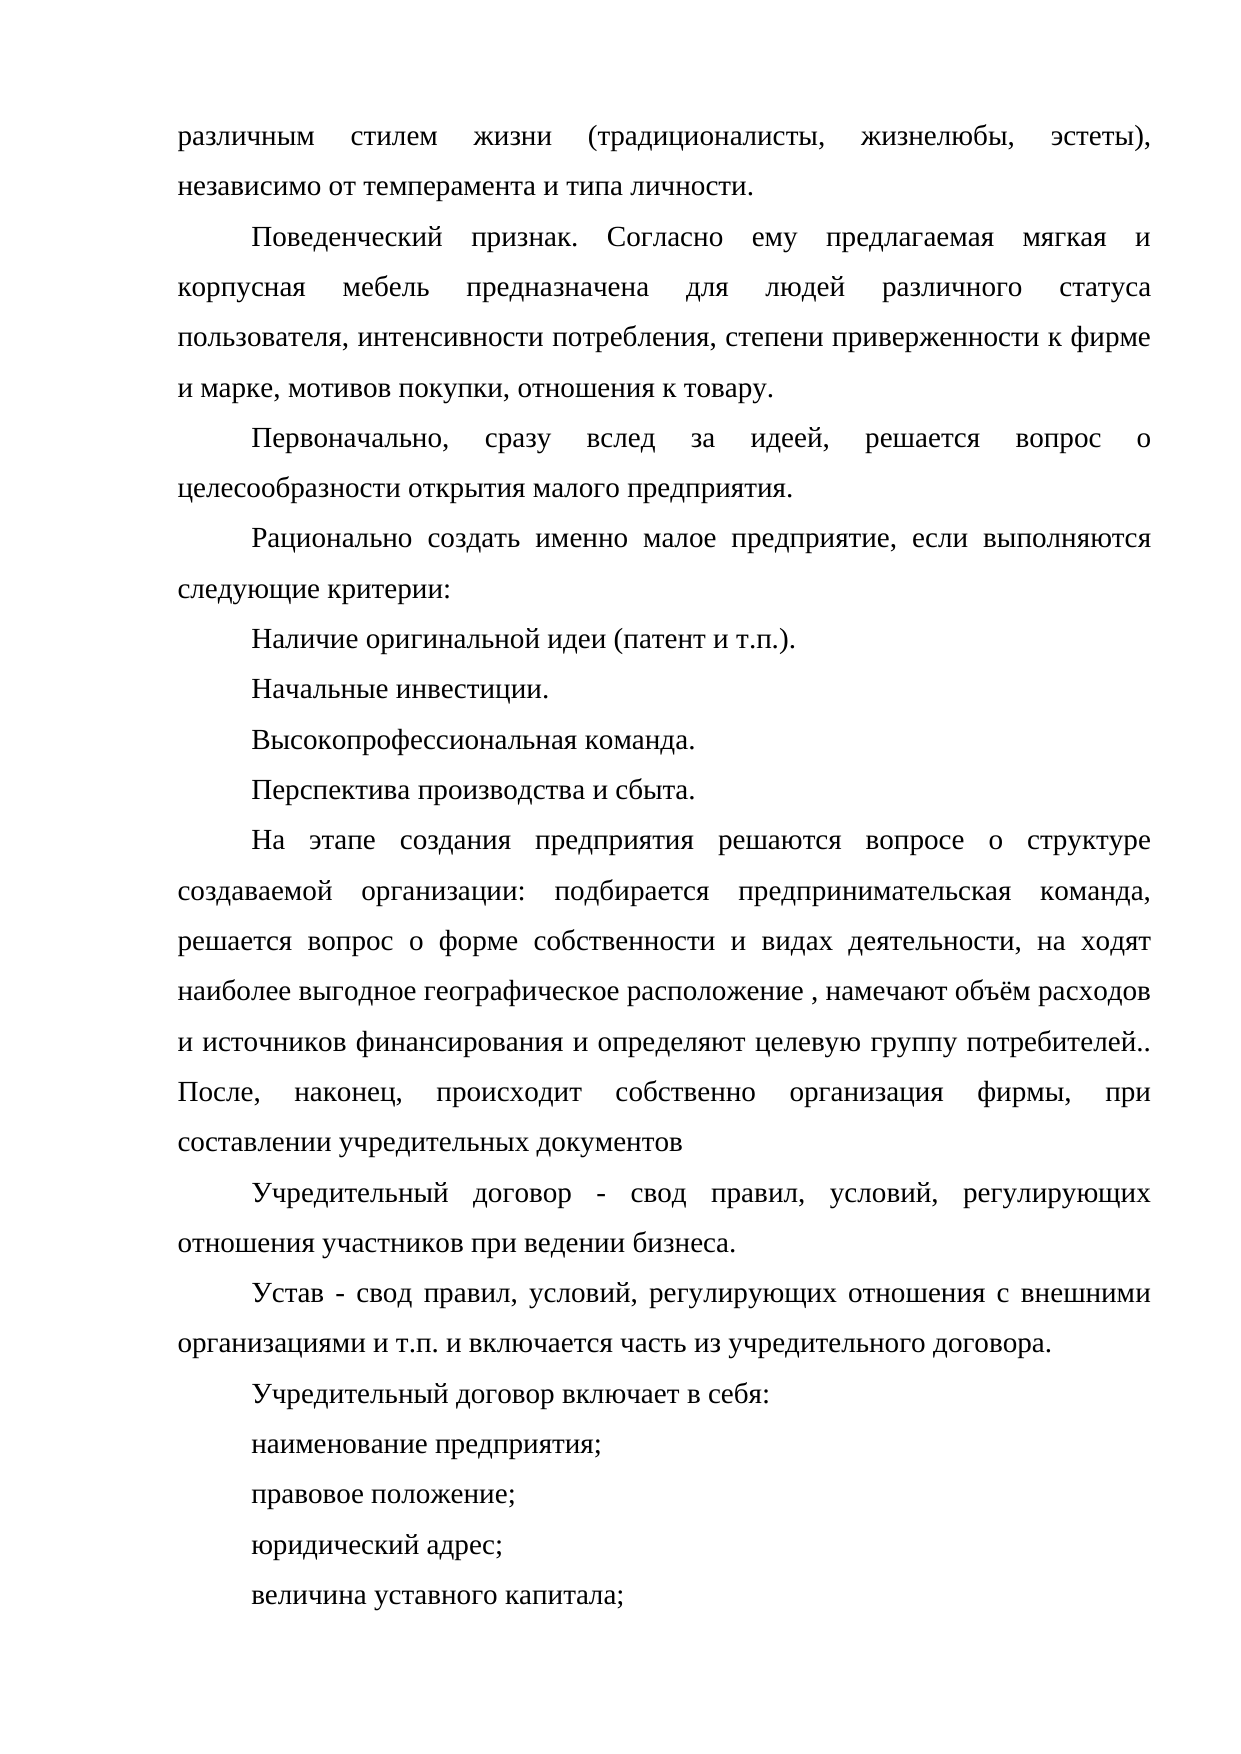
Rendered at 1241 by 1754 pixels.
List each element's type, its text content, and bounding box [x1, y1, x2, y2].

text Учредительный договор включает в себя: [177, 1376, 1152, 1409]
text наименование предприятия; [177, 1426, 1152, 1460]
text Наличие оригинальной идеи (патент и т.п.). [177, 621, 1152, 655]
text Устав - свод правил, условий, регулирующих отношения с внешними организациями и т.п. и включается часть из учредительного договора. [177, 1275, 1152, 1359]
text На этапе создания предприятия решаются вопросе о структуре создаваемой организации: подбирается предпринимательская команда, решается вопрос о форме собственности и видах деятельности, на ходят наиболее выгодное географическое расположение , намечают объём расходов и источников финансирования и определяют целевую группу потребителей.. После, наконец, происходит собственно организация фирмы, при составлении учредительных документов [177, 822, 1152, 1158]
text Рационально создать именно малое предприятие, если выполняются следующие критерии: [177, 521, 1152, 604]
text юридический адрес; [177, 1527, 1152, 1560]
text Первоначально, сразу вслед за идеей, решается вопрос о целесообразности открытия малого предприятия. [177, 420, 1152, 504]
text величина уставного капитала; [177, 1577, 1152, 1611]
text Высокопрофессиональная команда. [177, 722, 1152, 755]
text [177, 118, 1152, 202]
text Учредительный договор - свод правил, условий, регулирующих отношения участников при ведении бизнеса. [177, 1175, 1152, 1258]
text правовое положение; [177, 1477, 1152, 1510]
text Начальные инвестиции. [177, 672, 1152, 705]
text Перспектива производства и сбыта. [177, 772, 1152, 806]
text Поведенческий признак. Согласно ему предлагаемая мягкая и корпусная мебель предназначена для людей различного статуса пользователя, интенсивности потребления, степени приверженности к фирме и марке, мотивов покупки, отношения к товару. [177, 219, 1152, 403]
